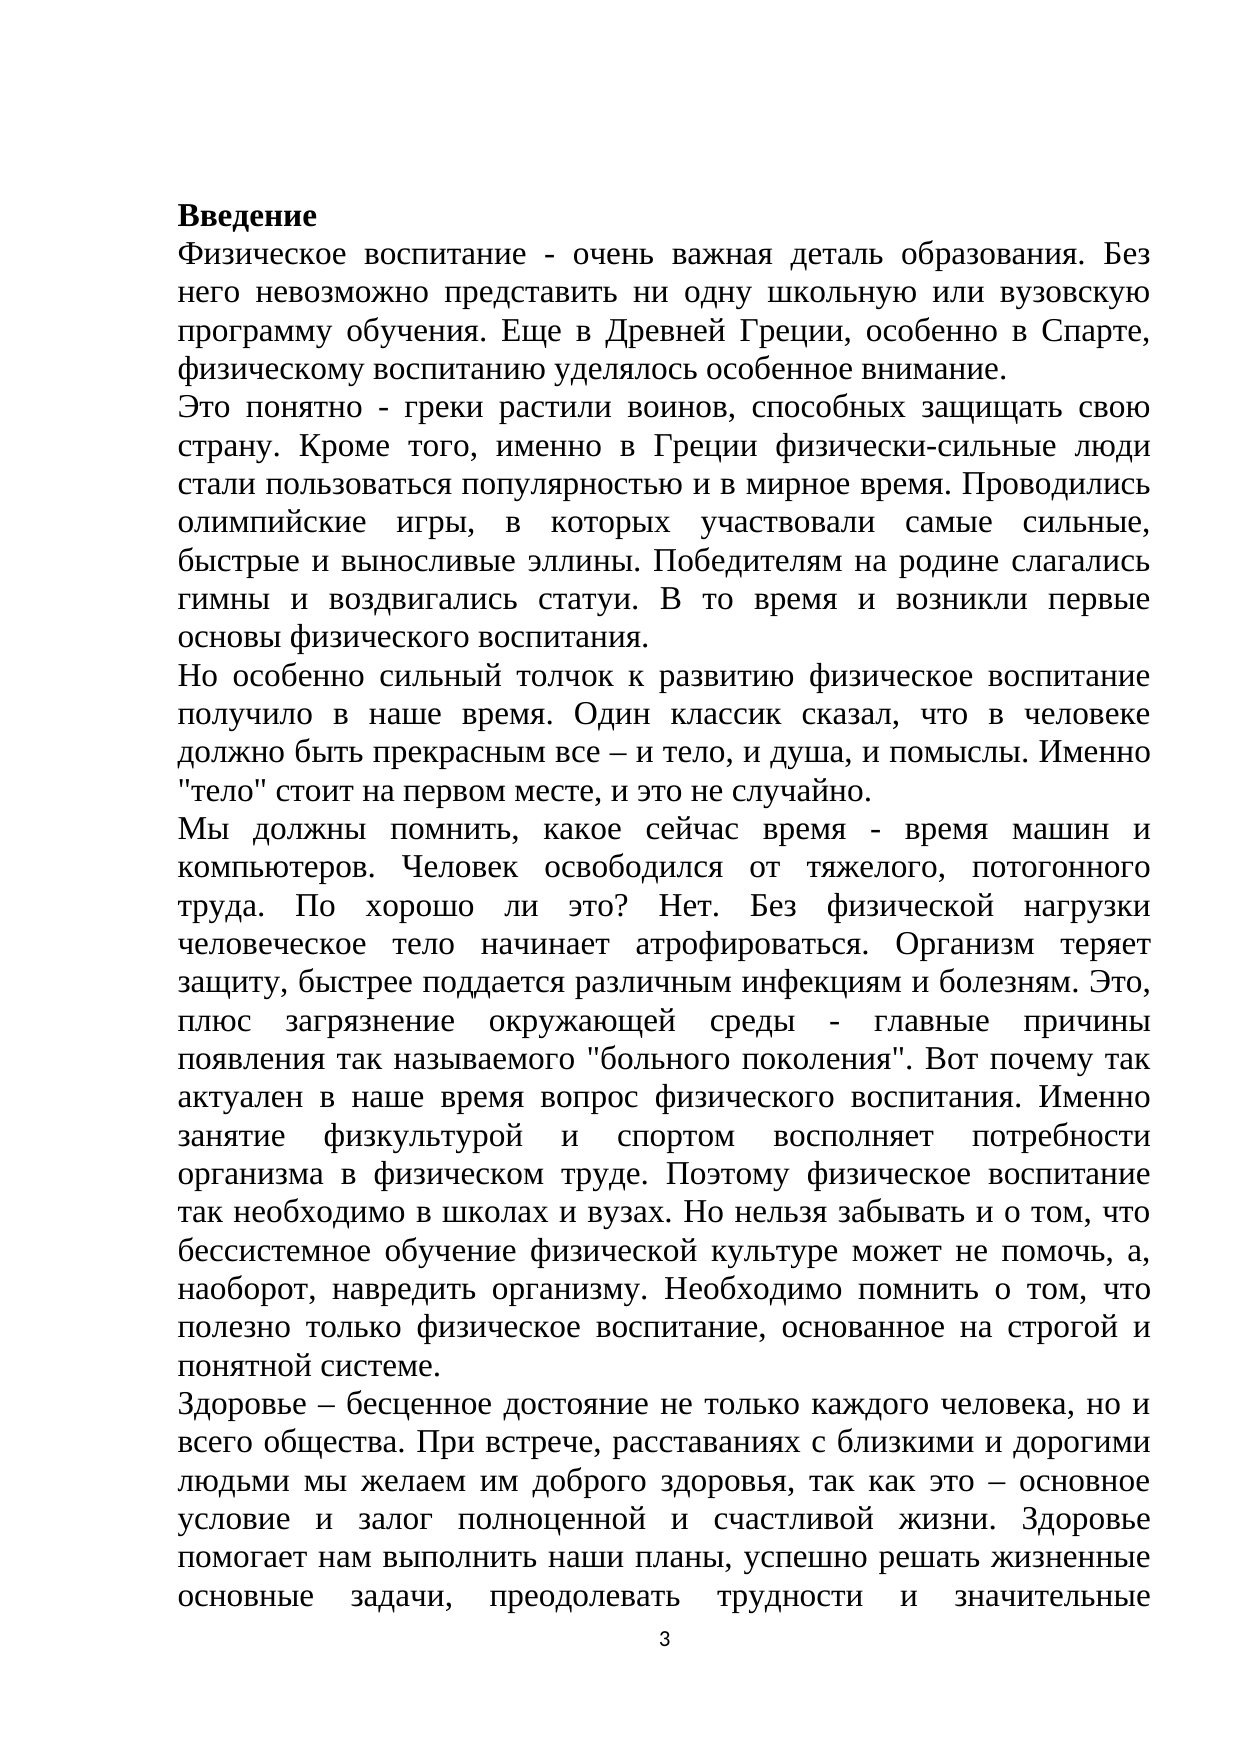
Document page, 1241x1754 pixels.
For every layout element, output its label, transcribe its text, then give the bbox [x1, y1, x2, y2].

text Мы должны помнить, какое сейчас время - время машин и компьютеров. Человек освободился от тяжелого, потогонного труда. По хорошо ли это? Нет. Без физической нагрузки человеческое тело начинает атрофироваться. Организм теряет защиту, быстрее поддается различным инфекциям и болезням. Это, плюс загрязнение окружающей среды - главные причины появления так называемого "больного поколения". Вот почему так актуален в наше время вопрос физического воспитания. Именно занятие физкультурой и спортом восполняет потребности организма в физическом труде. Поэтому физическое воспитание так необходимо в школах и вузах. Но нельзя забывать и о том, что бессистемное обучение физической культуре может не помочь, а, наоборот, навредить организму. Необходимо помнить о том, что полезно только физическое воспитание, основанное на строгой и понятной системе. [177, 808, 1152, 1383]
text Введение [177, 195, 1152, 233]
text Это понятно - греки растили воинов, способных защищать свою страну. Кроме того, именно в Греции физически-сильные люди стали пользоваться популярностью и в мирное время. Проводились олимпийские игры, в которых участвовали самые сильные, быстрые и выносливые эллины. Победителям на родине слагались гимны и воздвигались статуи. В то время и возникли первые основы физического воспитания. [177, 386, 1152, 655]
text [177, 1383, 1152, 1613]
text Физическое воспитание - очень важная деталь образования. Без него невозможно представить ни одну школьную или вузовскую программу обучения. Еще в Древней Греции, особенно в Спарте, физическому воспитанию уделялось особенное внимание. [177, 233, 1152, 386]
text Но особенно сильный толчок к развитию физическое воспитание получило в наше время. Один классик сказал, что в человеке должно быть прекрасным все – и тело, и душа, и помыслы. Именно "тело" стоит на первом месте, и это не случайно. [177, 655, 1152, 808]
